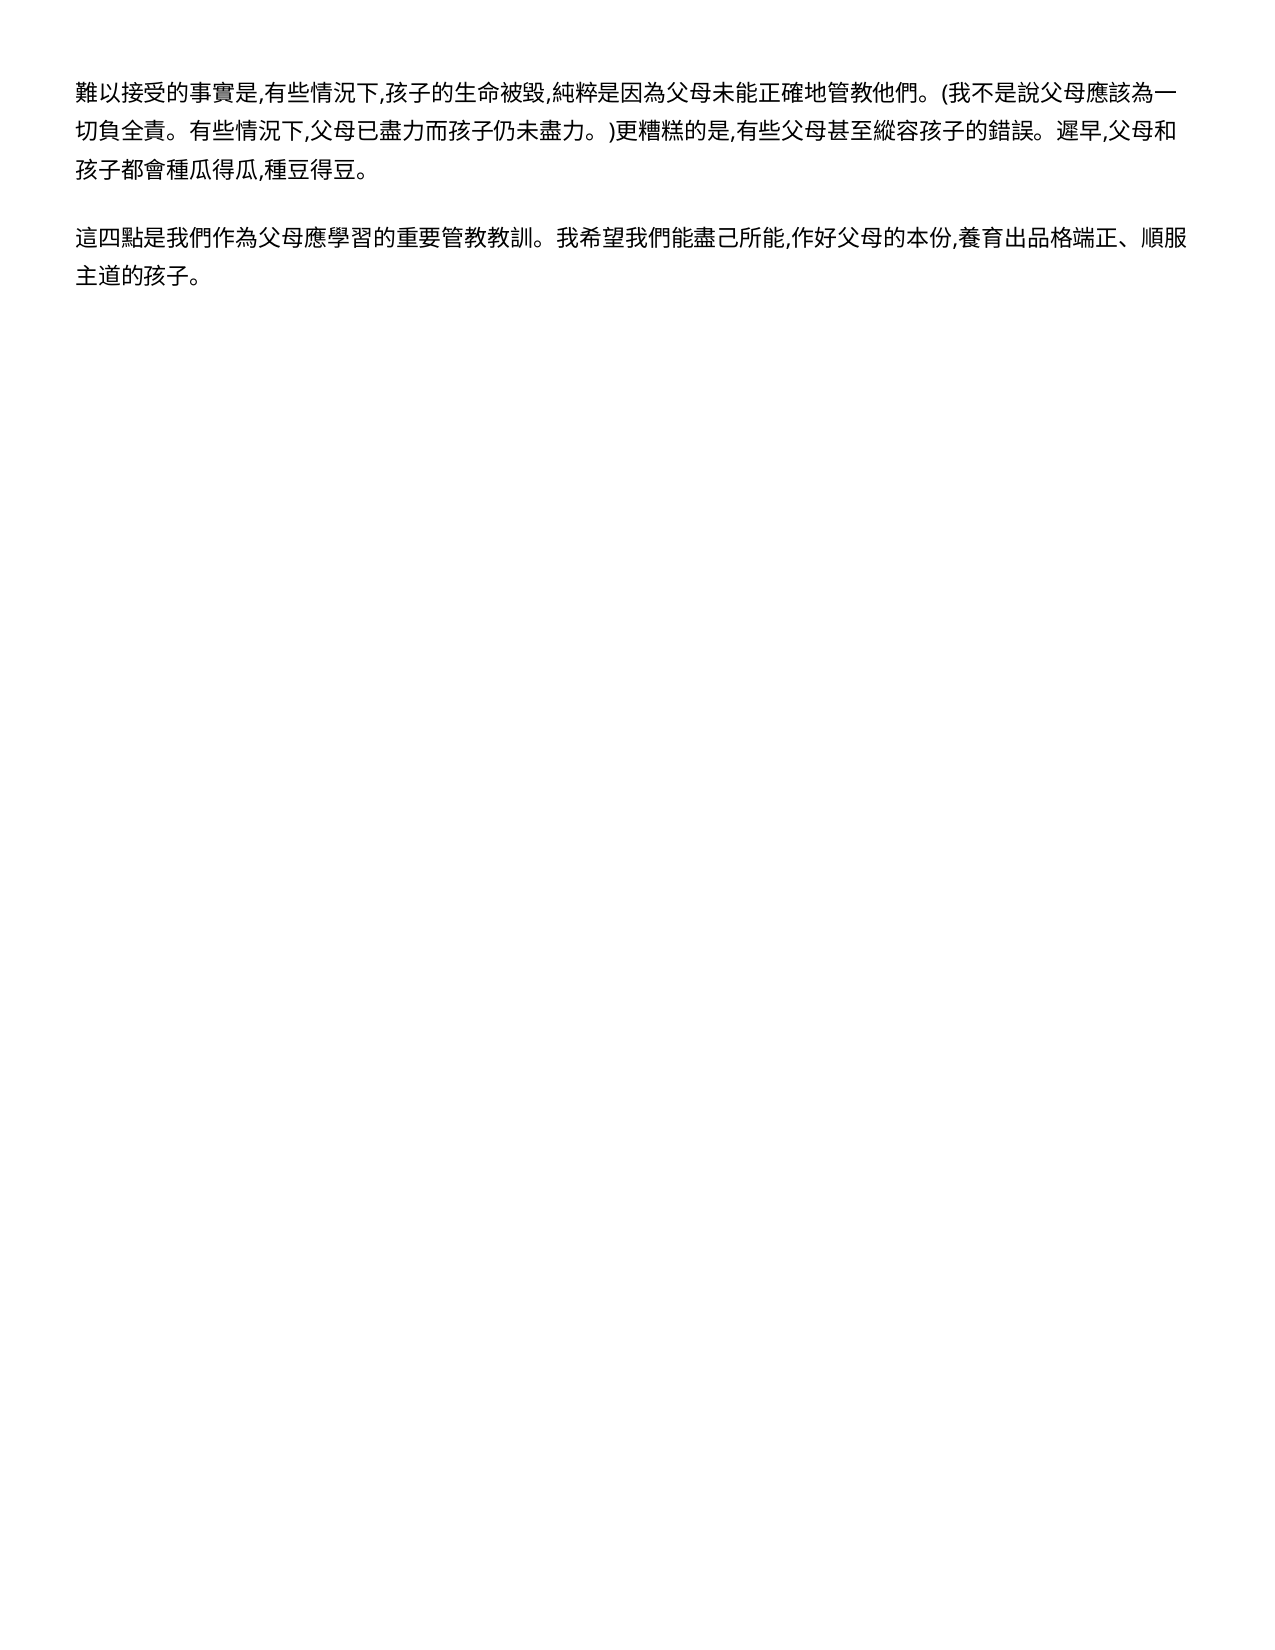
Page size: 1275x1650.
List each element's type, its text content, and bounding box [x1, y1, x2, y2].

text 難以接受的事實是,有些情況下,孩子的生命被毀,純粹是因為父母未能正確地管教他們。(我不是說父母應該為一切負全責。有些情況下,父母已盡力而孩子仍未盡力。)更糟糕的是,有些父母甚至縱容孩子的錯誤。遲早,父母和孩子都會種瓜得瓜,種豆得豆。 [75, 75, 1200, 185]
text 這四點是我們作為父母應學習的重要管教教訓。我希望我們能盡己所能,作好父母的本份,養育出品格端正、順服主道的孩子。 [75, 220, 1200, 291]
